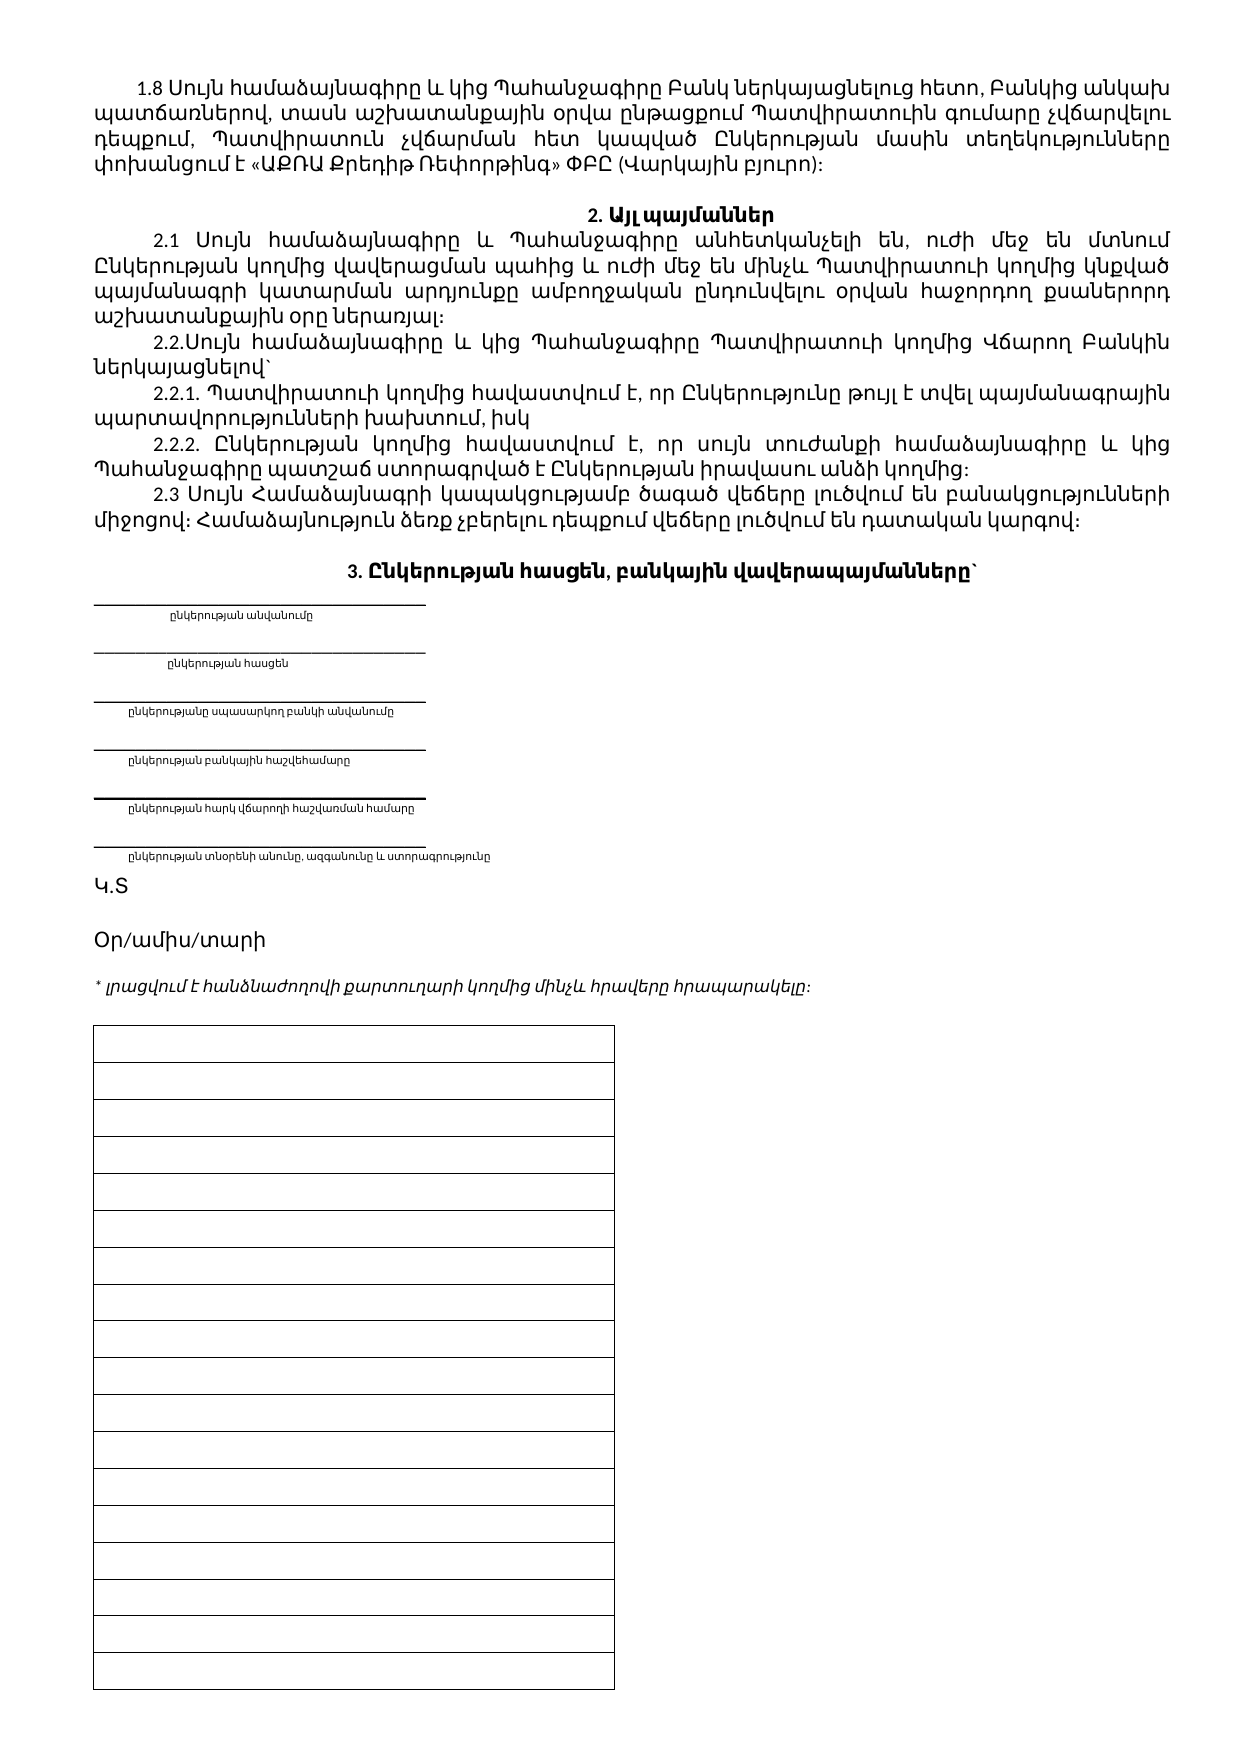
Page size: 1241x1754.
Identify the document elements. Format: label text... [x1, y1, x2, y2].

text 2.2.2. Ընկերության կողմից հավաստվում է, որ սույն տուժանքի համաձայնագիրը և կից Պահանջագիրը պատշաճ ստորագրված է Ընկերության իրավասու անձի կողմից: [94, 431, 1171, 482]
text Օր/ամիս/տարի [94, 927, 1171, 953]
text ________________________________ [94, 632, 1171, 657]
text 2. Այլ պայմաններ [131, 202, 1171, 227]
text ________________________________ [94, 825, 1171, 850]
text ընկերության բանկային հաշվեհամարը [94, 754, 1171, 777]
text 1.8 Սույն համաձայնագիրը և կից Պահանջագիրը Բանկ ներկայացնելուց հետո, Բանկից անկախ պատճառներով, տասն աշխատանքային օրվա ընթացքում Պատվիրատուին գումարը չվճարվելու դեպքում, Պատվիրատուն չվճարման հետ կապված Ընկերության մասին տեղեկությունները փոխանցում է «ԱՔՌԱ Քրեդիթ Ռեփորթինգ» ՓԲԸ (Վարկային բյուրո): [94, 75, 1171, 177]
text ընկերության հարկ վճարողի հաշվառման համարը [94, 802, 1171, 825]
text 2.3 Սույն Համաձայնագրի կապակցությամբ ծագած վեճերը լուծվում են բանակցությունների միջոցով։ Համաձայնություն ձեռք չբերելու դեպքում վեճերը լուծվում են դատական կարգով։ [94, 482, 1171, 532]
text ընկերության հասցեն [94, 657, 1171, 680]
text ընկերության տնօրենի անունը, ազգանունը և ստորագրությունը [94, 850, 1171, 873]
text 3. Ընկերության հասցեն, բանկային վավերապայմանները` [94, 558, 1171, 583]
text ընկերությանը սպասարկող բանկի անվանումը [94, 705, 1171, 728]
text Կ.Տ [94, 873, 1171, 899]
text 2.1 Սույն համաձայնագիրը և Պահանջագիրը անհետկանչելի են, ուժի մեջ են մտնում Ընկերության կողմից վավերացման պահից և ուժի մեջ են մինչև Պատվիրատուի կողմից կնքված պայմանագրի կատարման արդյունքը ամբողջական ընդունվելու օրվան հաջորդող քսաներորդ աշխատանքային օրը ներառյալ։ [94, 227, 1171, 329]
text ________________________________ [94, 680, 1171, 705]
text ________________________________ [94, 583, 1171, 609]
text 2.2.1. Պատվիրատուի կողմից հավաստվում է, որ Ընկերությունը թույլ է տվել պայմանագրային պարտավորությունների խախտում, իսկ [94, 380, 1171, 431]
text 2.2.Սույն համաձայնագիրը և կից Պահանջագիրը Պատվիրատուի կողմից Վճարող Բանկին ներկայացնելով` [94, 329, 1171, 380]
text ընկերության անվանումը [94, 609, 1171, 632]
text ________________________________ [94, 728, 1171, 754]
text * լրացվում է հանձնաժողովի քարտուղարի կողմից մինչև հրավերը հրապարակելը: [94, 976, 1171, 996]
text ________________________________ [94, 777, 1171, 802]
